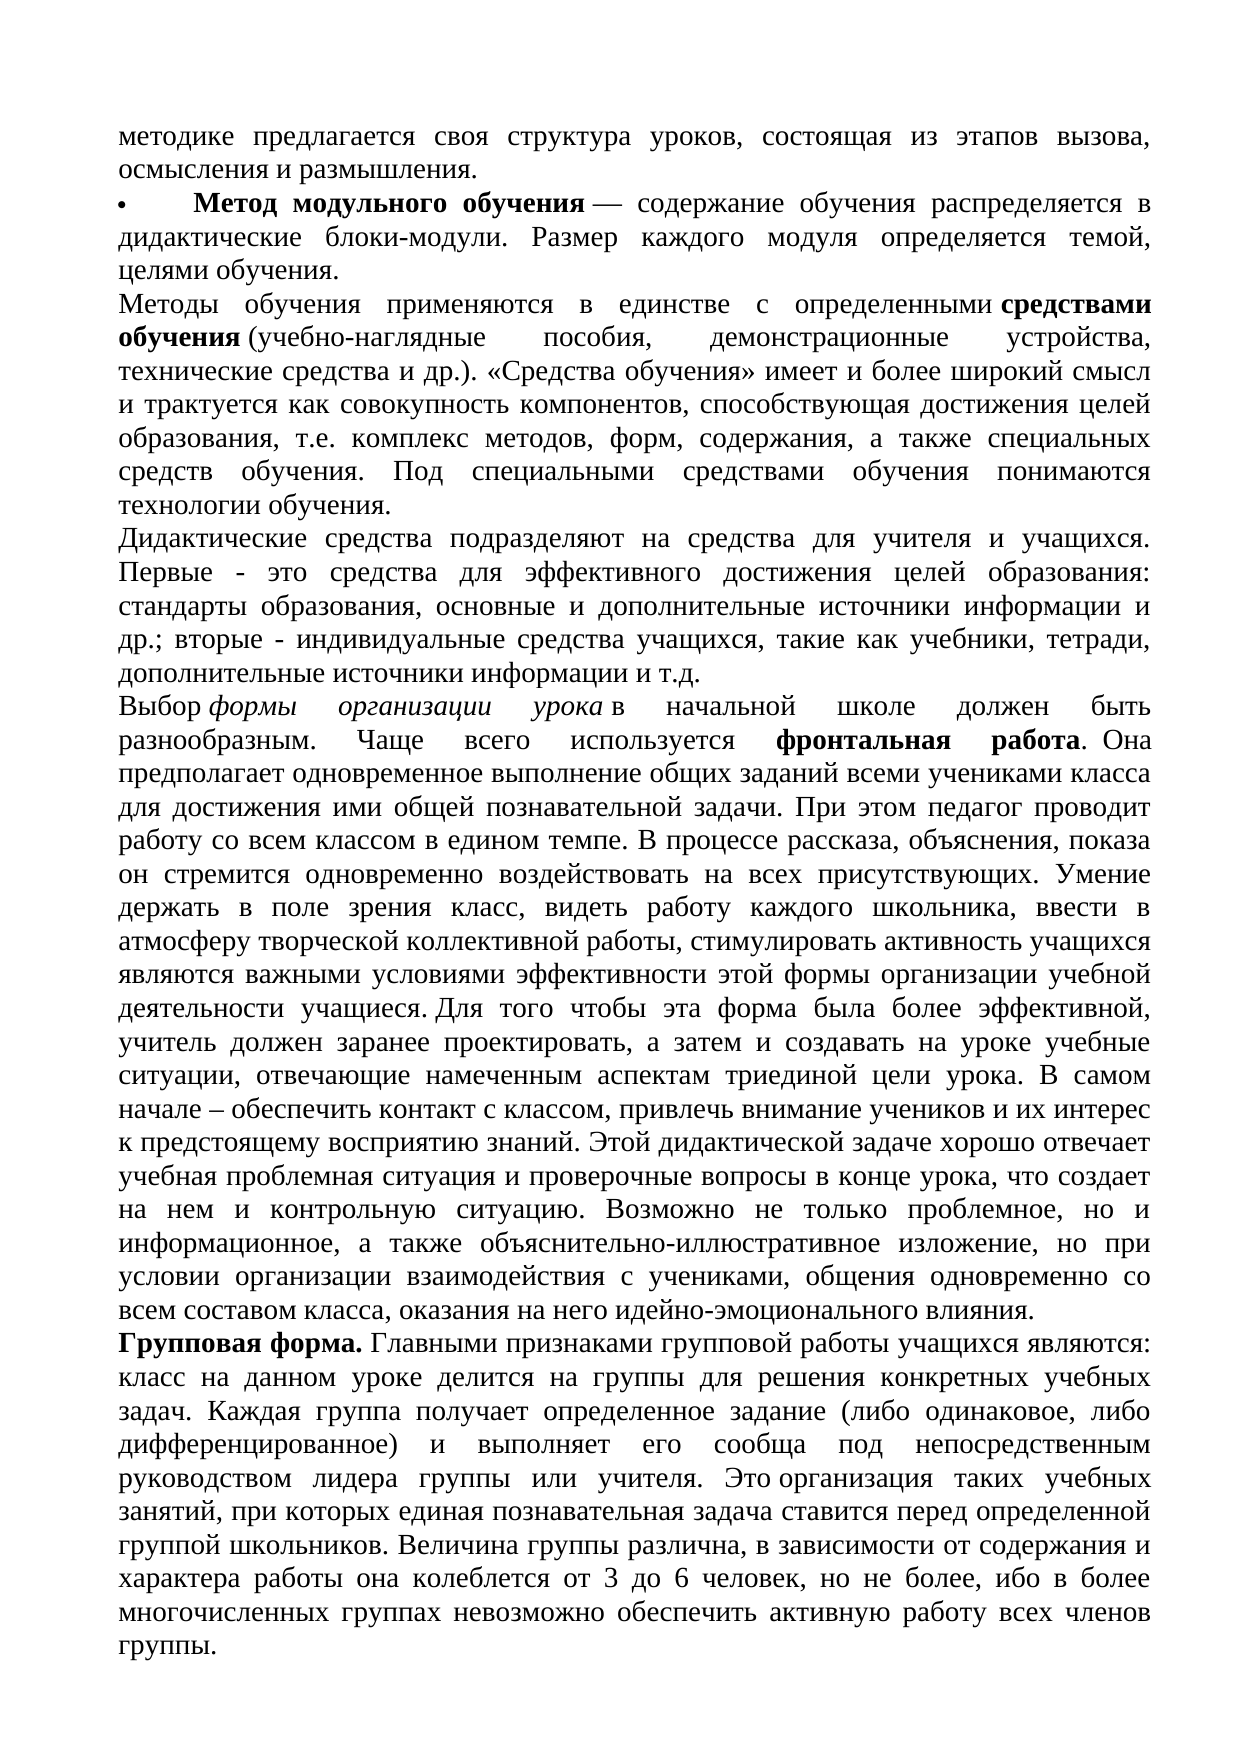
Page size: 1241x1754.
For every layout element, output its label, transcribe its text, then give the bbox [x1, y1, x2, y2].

text Дидактические средства подразделяют на средства для учителя и учащихся. Первые - это средства для эффективного достижения целей образования: стандарты образования, основные и дополнительные источники информации и др.; вторые - индивидуальные средства учащихся, такие как учебники, тетради, дополнительные источники информации и т.д. [118, 521, 1152, 688]
list Метод модульного обучения — содержание обучения распределяется в дидактические блоки-модули. Размер каждого модуля определяется темой, целями обучения. [118, 185, 1152, 286]
text Групповая форма. Главными признаками групповой работы учащихся являются: класс на данном уроке делится на группы для решения конкретных учебных задач. Каждая группа получает определенное задание (либо одинаковое, либо дифференцированное) и выполняет его сообща под непосредственным руководством лидера группы или учителя. Это организация таких учебных занятий, при которых единая познавательная задача ставится перед определенной группой школьников. Величина группы различна, в зависимости от содержания и характера работы она колеблется от 3 до 6 человек, но не более, ибо в более многочисленных группах невозможно обеспечить активную работу всех членов группы. [118, 1326, 1152, 1661]
text Выбор формы организации урока в начальной школе должен быть разнообразным. Чаще всего используется фронтальная работа. Она предполагает одновременное выполнение общих заданий всеми учениками класса для достижения ими общей познавательной задачи. При этом педагог проводит работу со всем классом в едином темпе. В процессе рассказа, объяснения, показа он стремится одновременно воздействовать на всех присутствующих. Умение держать в поле зрения класс, видеть работу каждого школьника, ввести в атмосферу творческой коллективной работы, стимулировать активность учащихся являются важными условиями эффективности этой формы организации учебной деятельности учащиеся. Для того чтобы эта форма была более эффективной, учитель должен заранее проектировать, а затем и создавать на уроке учебные ситуации, отвечающие намеченным аспектам триединой цели урока. В самом начале – обеспечить контакт с классом, привлечь внимание учеников и их интерес к предстоящему восприятию знаний. Этой дидактической задаче хорошо отвечает учебная проблемная ситуация и проверочные вопросы в конце урока, что создает на нем и контрольную ситуацию. Возможно не только проблемное, но и информационное, а также объяснительно-иллюстративное изложение, но при условии организации взаимодействия с учениками, общения одновременно со всем составом класса, оказания на него идейно-эмоционального влияния. [118, 722, 1152, 1326]
text Методы обучения применяются в единстве с определенными средствами обучения (учебно-наглядные пособия, демонстрационные устройства, технические средства и др.). «Средства обучения» имеет и более широкий смысл и трактуется как совокупность компонентов, способствующая достижения целей образования, т.е. комплекс методов, форм, содержания, а также специальных средств обучения. Под специальными средствами обучения понимаются технологии обучения. [118, 286, 1152, 521]
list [118, 118, 1152, 185]
